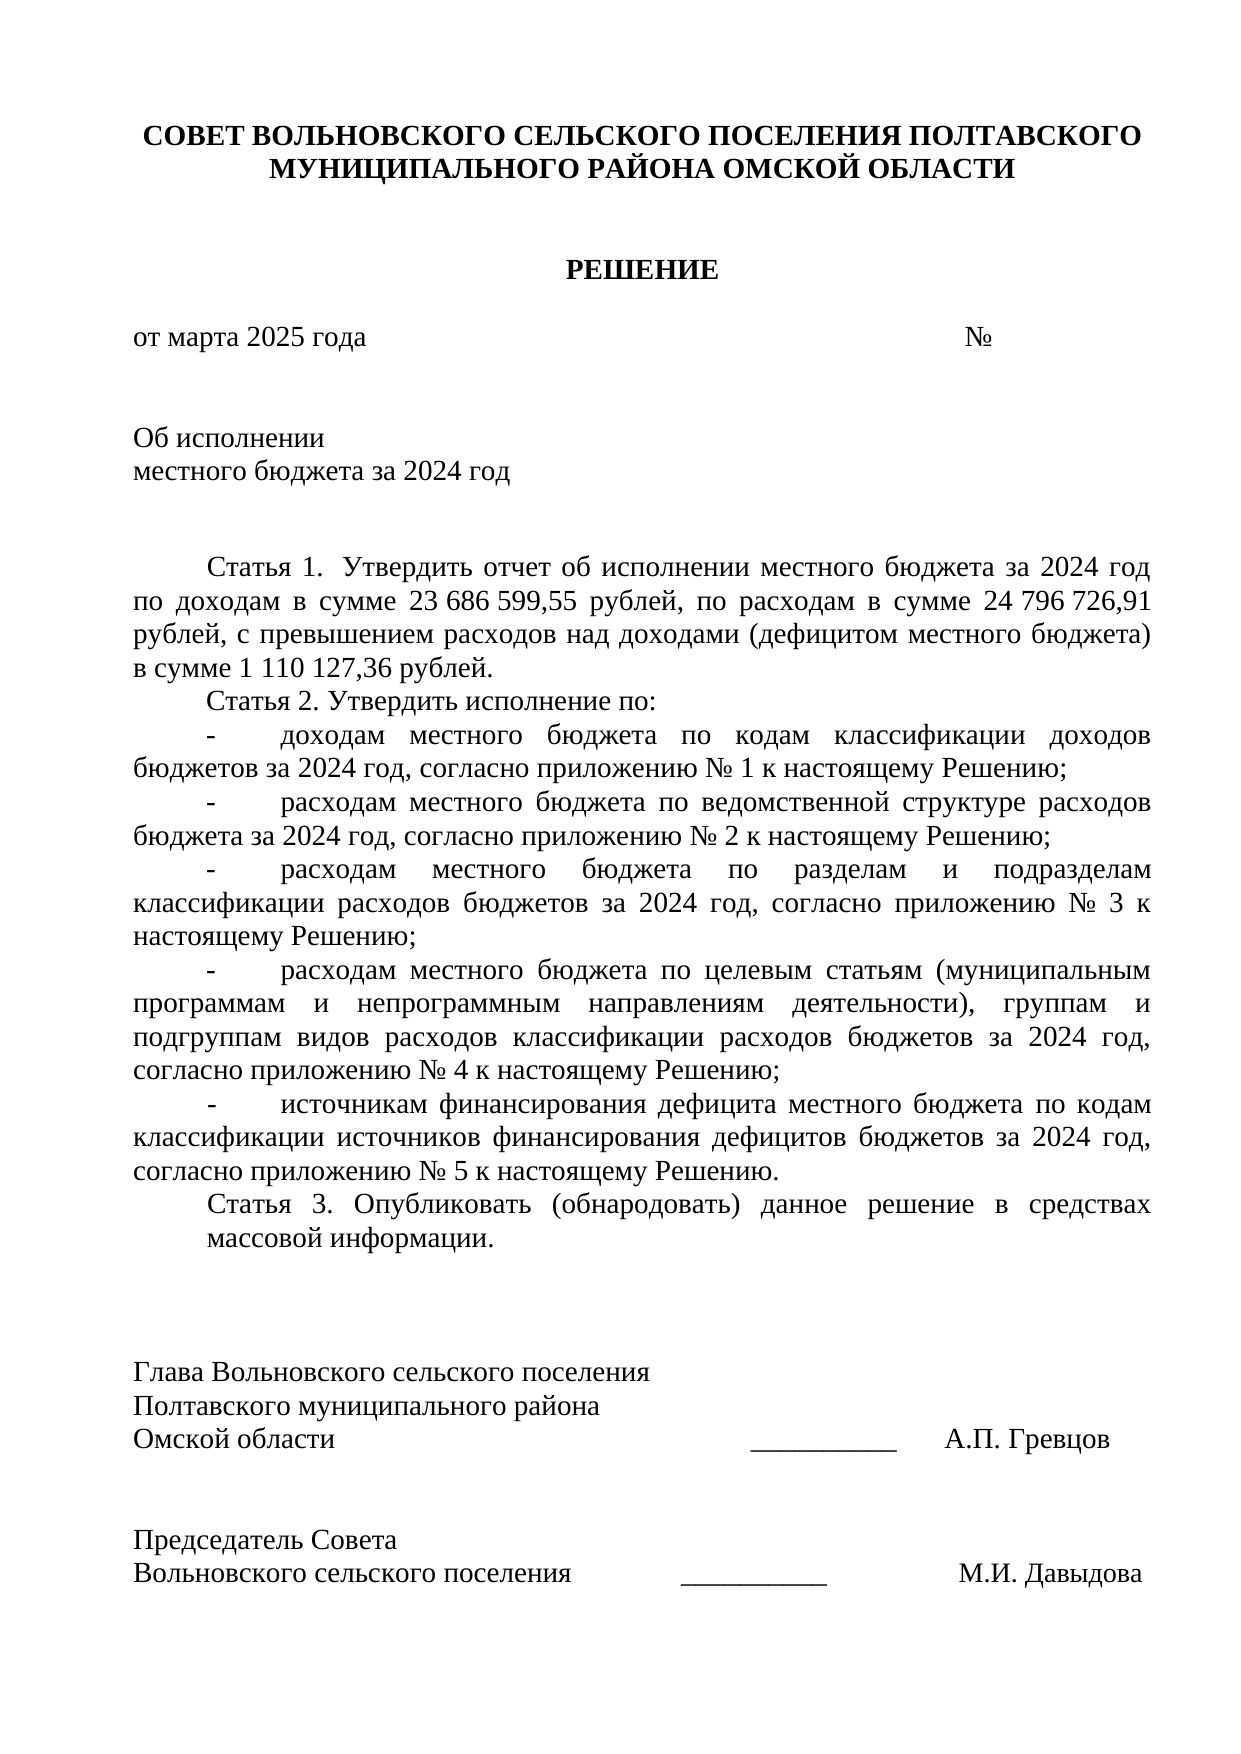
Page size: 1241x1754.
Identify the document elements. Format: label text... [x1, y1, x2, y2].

text местного бюджета за 2024 год [133, 453, 1152, 487]
text - источникам финансирования дефицита местного бюджета по кодам классификации источников финансирования дефицитов бюджетов за 2024 год, согласно приложению № 5 к настоящему Решению. [133, 1086, 1152, 1187]
text Вольновского сельского поселения __________ М.И. Давыдова [133, 1556, 1152, 1589]
title от марта 2025 года № [133, 319, 1152, 353]
text Статья 3. Опубликовать (обнародовать) данное решение в средствах массовой информации. [207, 1187, 1152, 1254]
text Глава Вольновского сельского поселения [133, 1354, 1152, 1388]
title СОВЕТ ВОЛЬНОВСКОГО СЕЛЬСКОГО ПОСЕЛЕНИЯ ПОЛТАВСКОГО МУНИЦИПАЛЬНОГО РАЙОНА ОМСКОЙ ОБЛАСТИ [133, 118, 1152, 185]
text Об исполнении [133, 420, 1152, 453]
text Статья 2. Утвердить исполнение по: [133, 683, 1152, 717]
text Статья 1. Утвердить отчет об исполнении местного бюджета за 2024 год по доходам в сумме 23 686 599,55 рублей, по расходам в сумме 24 796 726,91 рублей, с превышением расходов над доходами (дефицитом местного бюджета) в сумме 1 110 127,36 рублей. [133, 549, 1152, 683]
text - расходам местного бюджета по разделам и подразделам классификации расходов бюджетов за 2024 год, согласно приложению № 3 к настоящему Решению; [133, 851, 1152, 952]
text - доходам местного бюджета по кодам классификации доходов бюджетов за 2024 год, согласно приложению № 1 к настоящему Решению; [133, 717, 1152, 784]
text Омской области __________ А.П. Гревцов [133, 1421, 1152, 1455]
text Председатель Совета [133, 1522, 1152, 1556]
text - расходам местного бюджета по ведомственной структуре расходов бюджета за 2024 год, согласно приложению № 2 к настоящему Решению; [133, 784, 1152, 851]
text - расходам местного бюджета по целевым статьям (муниципальным программам и непрограммным направлениям деятельности), группам и подгруппам видов расходов классификации расходов бюджетов за 2024 год, согласно приложению № 4 к настоящему Решению; [133, 952, 1152, 1086]
title РЕШЕНИЕ [133, 252, 1152, 286]
text Полтавского муниципального района [133, 1388, 1152, 1421]
